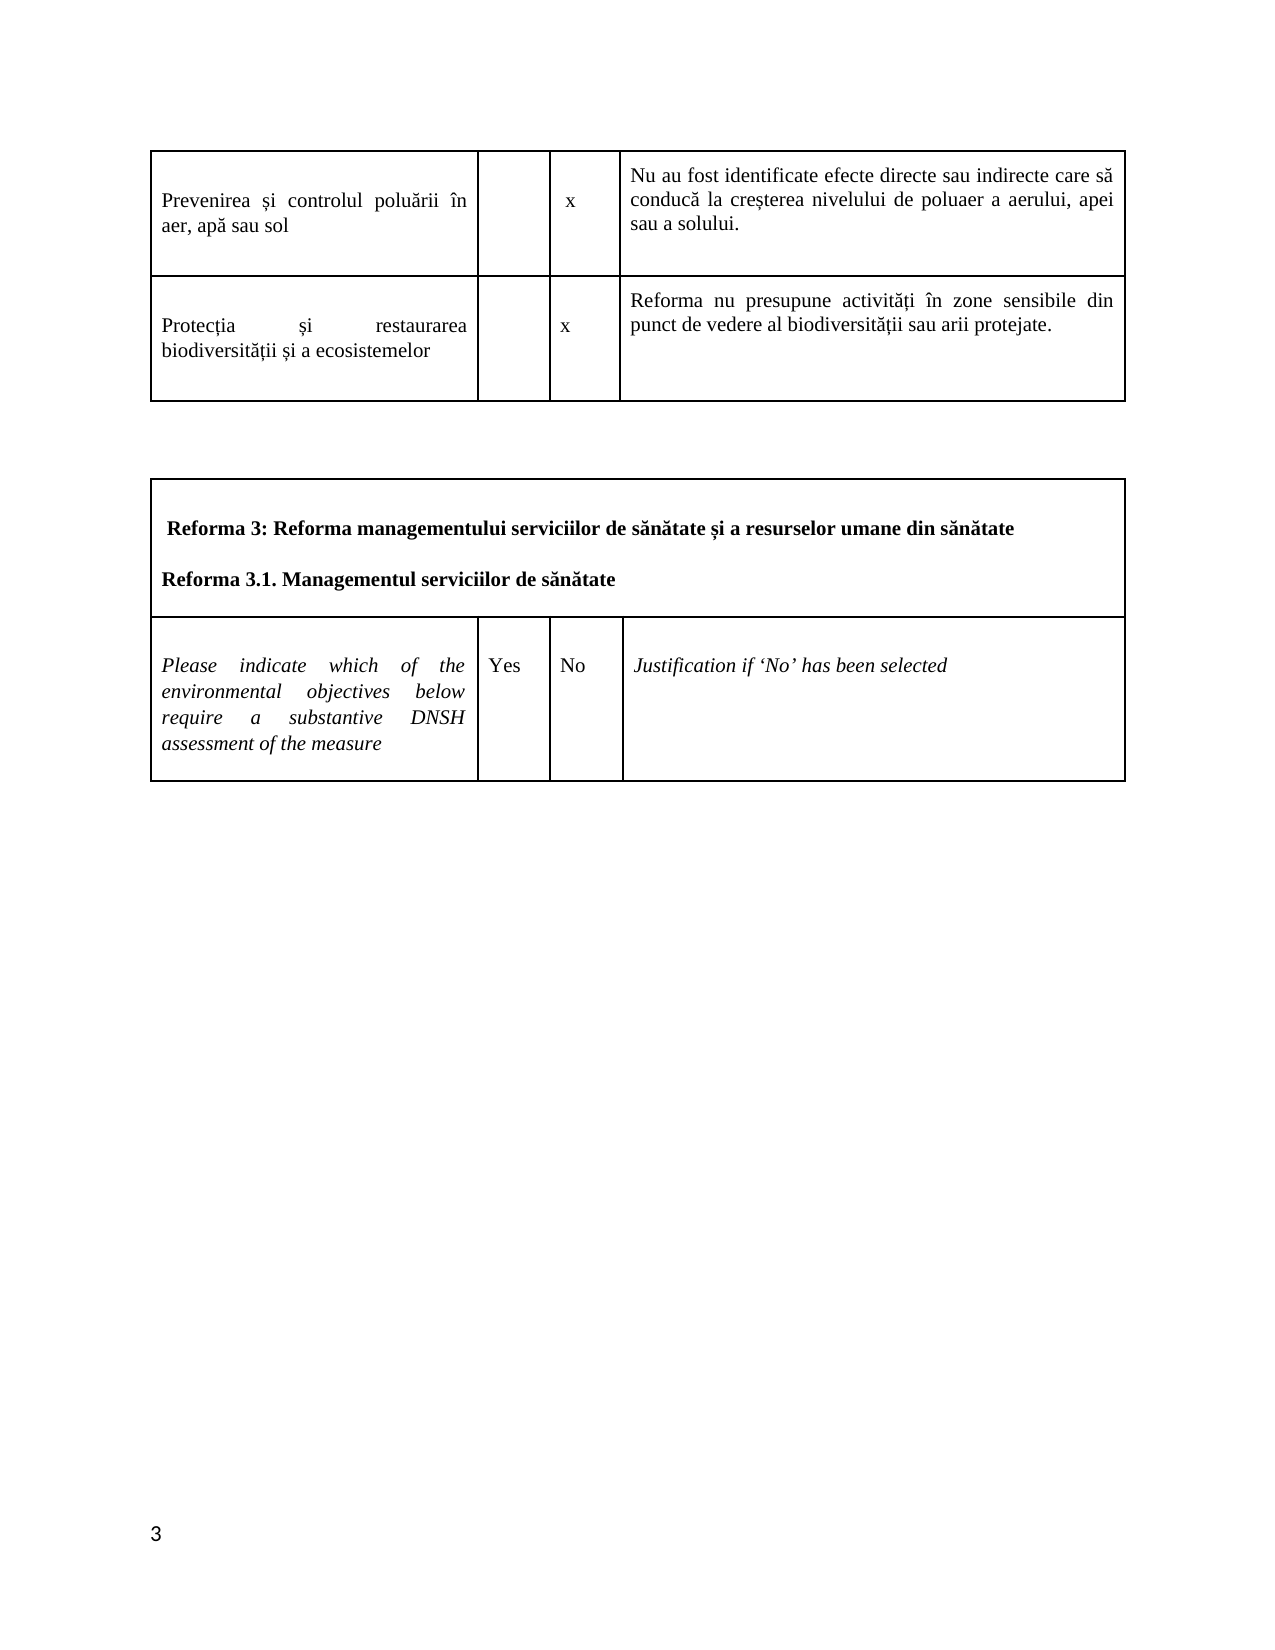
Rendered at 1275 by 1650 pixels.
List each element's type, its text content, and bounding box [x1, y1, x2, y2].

table_cell [479, 152, 549, 275]
table_cell x [551, 152, 619, 275]
table_cell Justification if ‘No’ has been selected [624, 618, 1124, 780]
table_cell Please indicate which of the environmental objectives below require a substantive DNSH assessment of the measure [152, 618, 477, 780]
table_header Reforma 3: Reforma managementului serviciilor de sănătate și a resurselor umane din sănătate Reforma 3.1. Managementul serviciilor de sănătate [152, 480, 1124, 616]
table_cell x [551, 277, 619, 400]
table_cell No [551, 618, 622, 780]
table_cell Protecția și restaurarea biodiversității și a ecosistemelor [152, 277, 477, 400]
table_cell Prevenirea și controlul poluării în aer, apă sau sol [152, 152, 477, 275]
table_cell [479, 277, 549, 400]
table_cell Nu au fost identificate efecte directe sau indirecte care să conducă la creșterea nivelului de poluaer a aerului, apei sau a solului. [621, 152, 1124, 275]
table_cell Yes [479, 618, 549, 780]
table_cell Reforma nu presupune activități în zone sensibile din punct de vedere al biodiversității sau arii protejate. [621, 277, 1124, 400]
